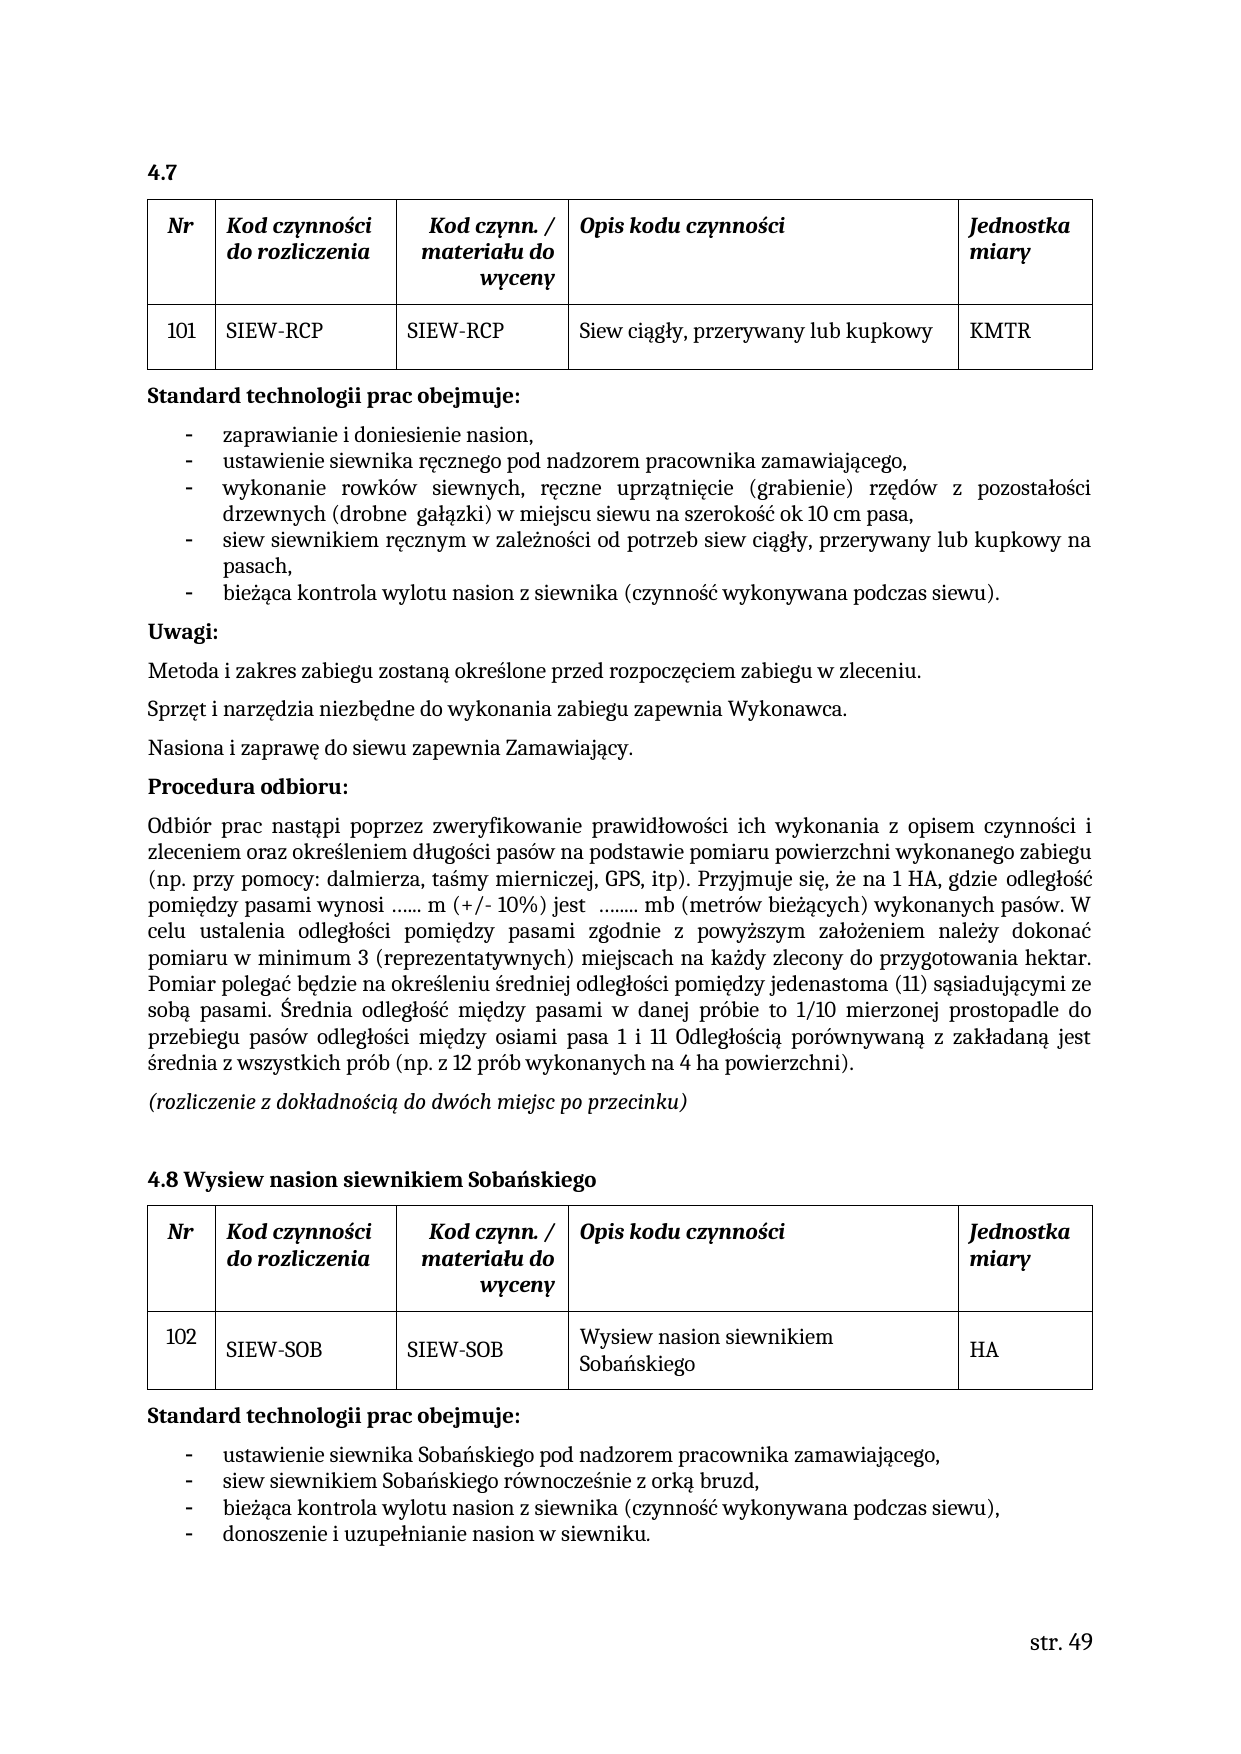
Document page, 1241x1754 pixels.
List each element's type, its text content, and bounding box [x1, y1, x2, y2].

text Sprzęt i narzędzia niezbędne do wykonania zabiegu zapewnia Wykonawca. [148, 696, 1093, 723]
list bieżąca kontrola wylotu nasion z siewnika (czynność wykonywana podczas siewu). [185, 580, 1093, 606]
list ustawienie siewnika ręcznego pod nadzorem pracownika zamawiającego, [185, 448, 1093, 474]
text Standard technologii prac obejmuje: [148, 383, 1093, 409]
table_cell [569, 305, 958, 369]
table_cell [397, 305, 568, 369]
text Nasiona i zaprawę do siewu zapewnia Zamawiający. [148, 735, 1093, 761]
list donoszenie i uzupełnianie nasion w siewniku. [185, 1521, 1093, 1547]
text 4.7 [148, 160, 1093, 186]
text Metoda i zakres zabiegu zostaną określone przed rozpoczęciem zabiegu w zleceniu. [148, 657, 1093, 684]
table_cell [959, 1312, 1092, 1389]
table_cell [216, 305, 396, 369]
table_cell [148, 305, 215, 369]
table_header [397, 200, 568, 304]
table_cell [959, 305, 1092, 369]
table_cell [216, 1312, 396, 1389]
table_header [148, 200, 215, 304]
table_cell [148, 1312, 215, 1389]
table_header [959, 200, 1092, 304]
text 4.8 Wysiew nasion siewnikiem Sobańskiego [148, 1167, 1093, 1193]
list wykonanie rowków siewnych, ręczne uprzątnięcie (grabienie) rzędów z pozostałości drzewnych (drobne gałązki) w miejscu siewu na szerokość ok 10 cm pasa, [185, 474, 1093, 527]
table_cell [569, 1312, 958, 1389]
text Procedura odbioru: [148, 774, 1093, 800]
list ustawienie siewnika Sobańskiego pod nadzorem pracownika zamawiającego, [185, 1442, 1093, 1468]
text (rozliczenie z dokładnością do dwóch miejsc po przecinku) [148, 1089, 1093, 1115]
list zaprawianie i doniesienie nasion, [185, 422, 1093, 448]
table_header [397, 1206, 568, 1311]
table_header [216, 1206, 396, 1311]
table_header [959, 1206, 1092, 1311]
list siew siewnikiem ręcznym w zależności od potrzeb siew ciągły, przerywany lub kupkowy na pasach, [185, 527, 1093, 580]
text Uwagi: [148, 618, 1093, 645]
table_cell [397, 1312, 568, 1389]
text Standard technologii prac obejmuje: [148, 1403, 1093, 1429]
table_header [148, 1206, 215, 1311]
list siew siewnikiem Sobańskiego równocześnie z orką bruzd, [185, 1468, 1093, 1494]
list bieżąca kontrola wylotu nasion z siewnika (czynność wykonywana podczas siewu), [185, 1494, 1093, 1521]
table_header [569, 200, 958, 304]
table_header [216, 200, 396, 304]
text Odbiór prac nastąpi poprzez zweryfikowanie prawidłowości ich wykonania z opisem czynności i zleceniem oraz określeniem długości pasów na podstawie pomiaru powierzchni wykonanego zabiegu (np. przy pomocy: dalmierza, taśmy mierniczej, GPS, itp). Przyjmuje się, że na 1 HA, gdzie odległość pomiędzy pasami wynosi …... m (+/- 10%) jest …..... mb (metrów bieżących) wykonanych pasów. W celu ustalenia odległości pomiędzy pasami zgodnie z powyższym założeniem należy dokonać pomiaru w minimum 3 (reprezentatywnych) miejscach na każdy zlecony do przygotowania hektar. Pomiar polegać będzie na określeniu średniej odległości pomiędzy jedenastoma (11) sąsiadującymi ze sobą pasami. Średnia odległość między pasami w danej próbie to 1/10 mierzonej prostopadle do przebiegu pasów odległości między osiami pasa 1 i 11 Odległością porównywaną z zakładaną jest średnia z wszystkich prób (np. z 12 prób wykonanych na 4 ha powierzchni). [148, 813, 1093, 1076]
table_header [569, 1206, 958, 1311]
